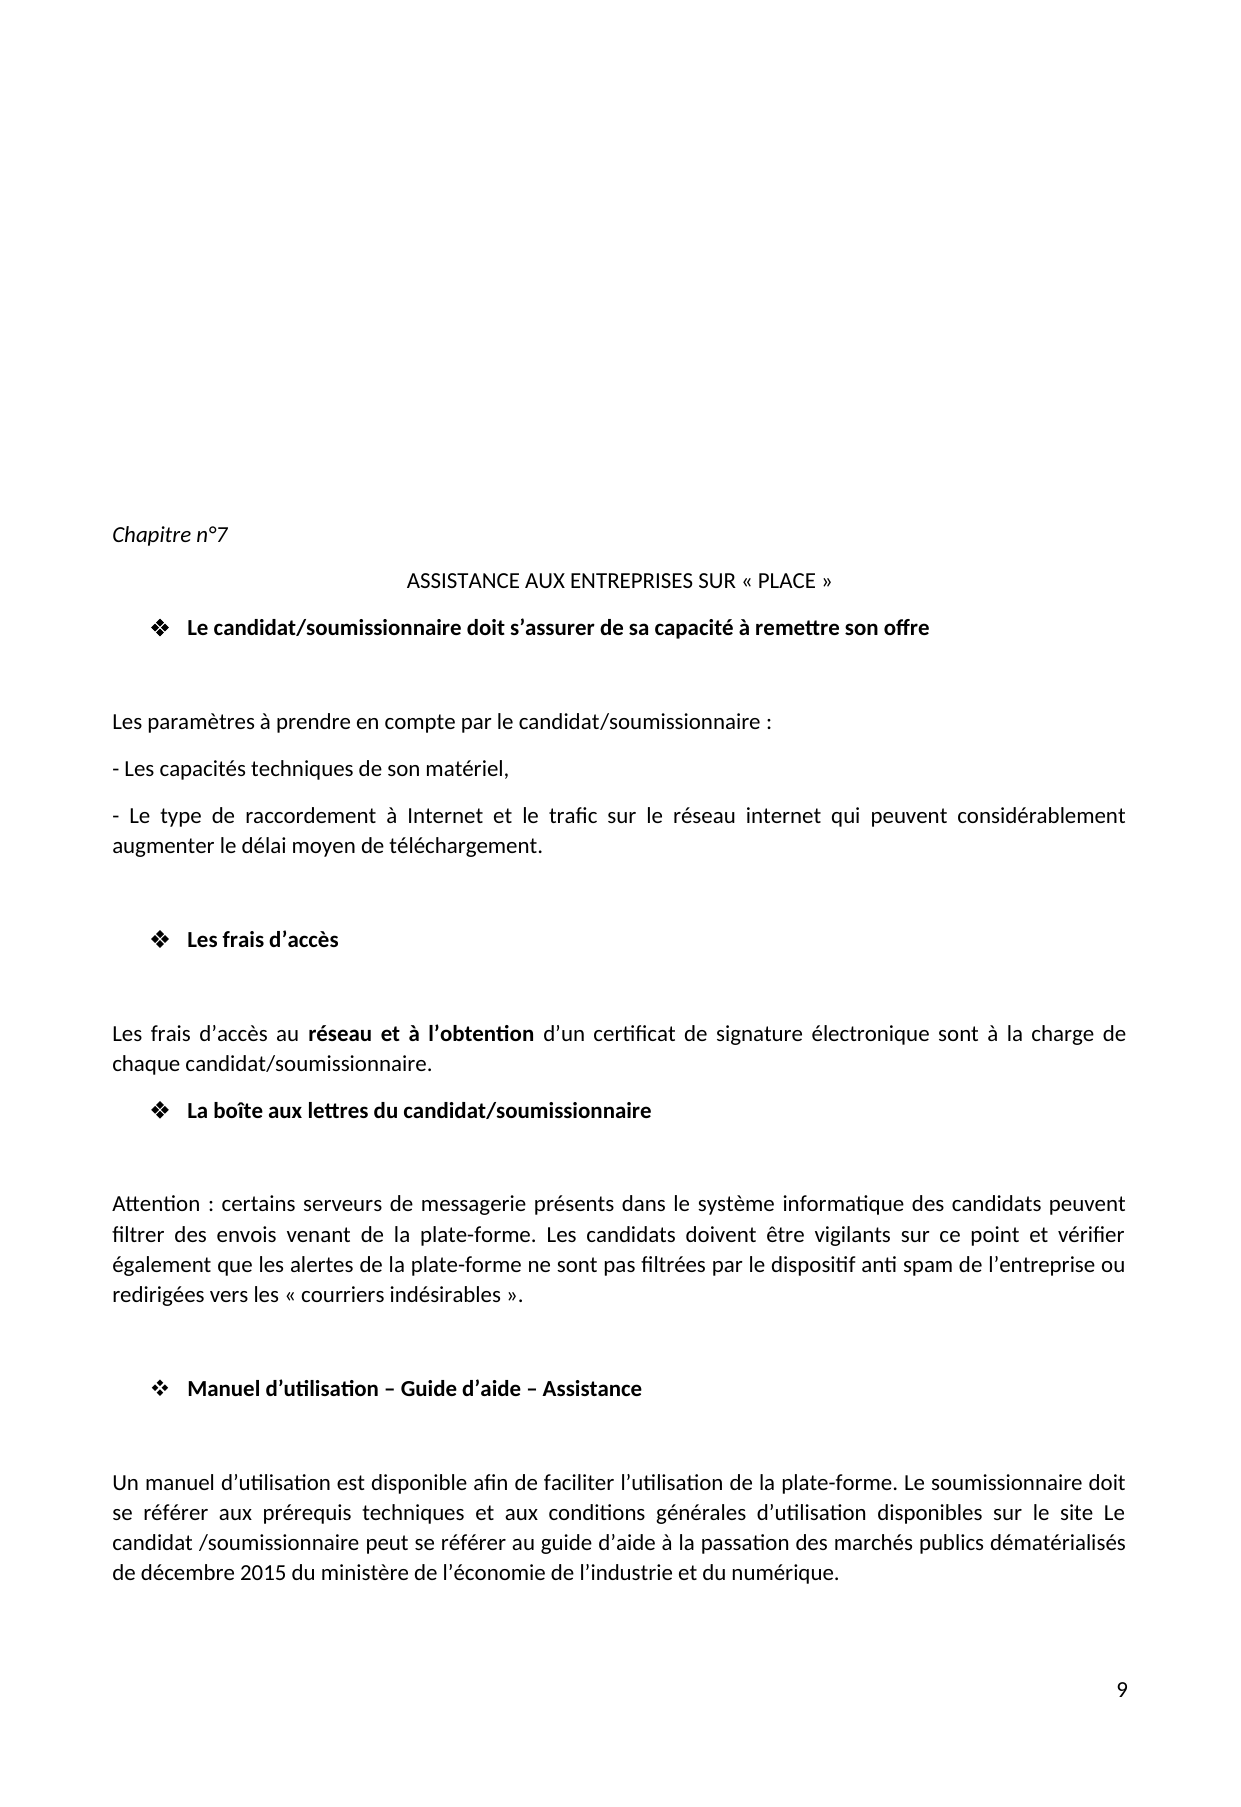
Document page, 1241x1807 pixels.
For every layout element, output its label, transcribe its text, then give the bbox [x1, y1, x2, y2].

list Le candidat/soumissionnaire doit s’assurer de sa capacité à remettre son offre [149, 613, 1128, 642]
text Les frais d’accès au réseau et à l’obtention d’un certificat de signature électronique sont à la charge de chaque candidat/soumissionnaire. [112, 1019, 1128, 1077]
text ASSISTANCE AUX ENTREPRISES SUR « PLACE » [112, 567, 1128, 595]
text - Le type de raccordement à Internet et le trafic sur le réseau internet qui peuvent considérablement augmenter le délai moyen de téléchargement. [112, 801, 1128, 859]
text Un manuel d’utilisation est disponible afin de faciliter l’utilisation de la plate-forme. Le soumissionnaire doit se référer aux prérequis techniques et aux conditions générales d’utilisation disponibles sur le site Le candidat /soumissionnaire peut se référer au guide d’aide à la passation des marchés publics dématérialisés de décembre 2015 du ministère de l’économie de l’industrie et du numérique. [112, 1468, 1128, 1586]
text - Les capacités techniques de son matériel, [112, 754, 1128, 782]
list Manuel d’utilisation – Guide d’aide – Assistance [149, 1374, 1128, 1402]
text Attention : certains serveurs de messagerie présents dans le système informatique des candidats peuvent filtrer des envois venant de la plate-forme. Les candidats doivent être vigilants sur ce point et vérifier également que les alertes de la plate-forme ne sont pas filtrées par le dispositif anti spam de l’entreprise ou redirigées vers les « courriers indésirables ». [112, 1189, 1128, 1308]
text Chapitre n°7 [112, 520, 1128, 548]
text Les paramètres à prendre en compte par le candidat/soumissionnaire : [112, 707, 1128, 735]
list Les frais d’accès [149, 925, 1128, 953]
list La boîte aux lettres du candidat/soumissionnaire [149, 1096, 1128, 1124]
